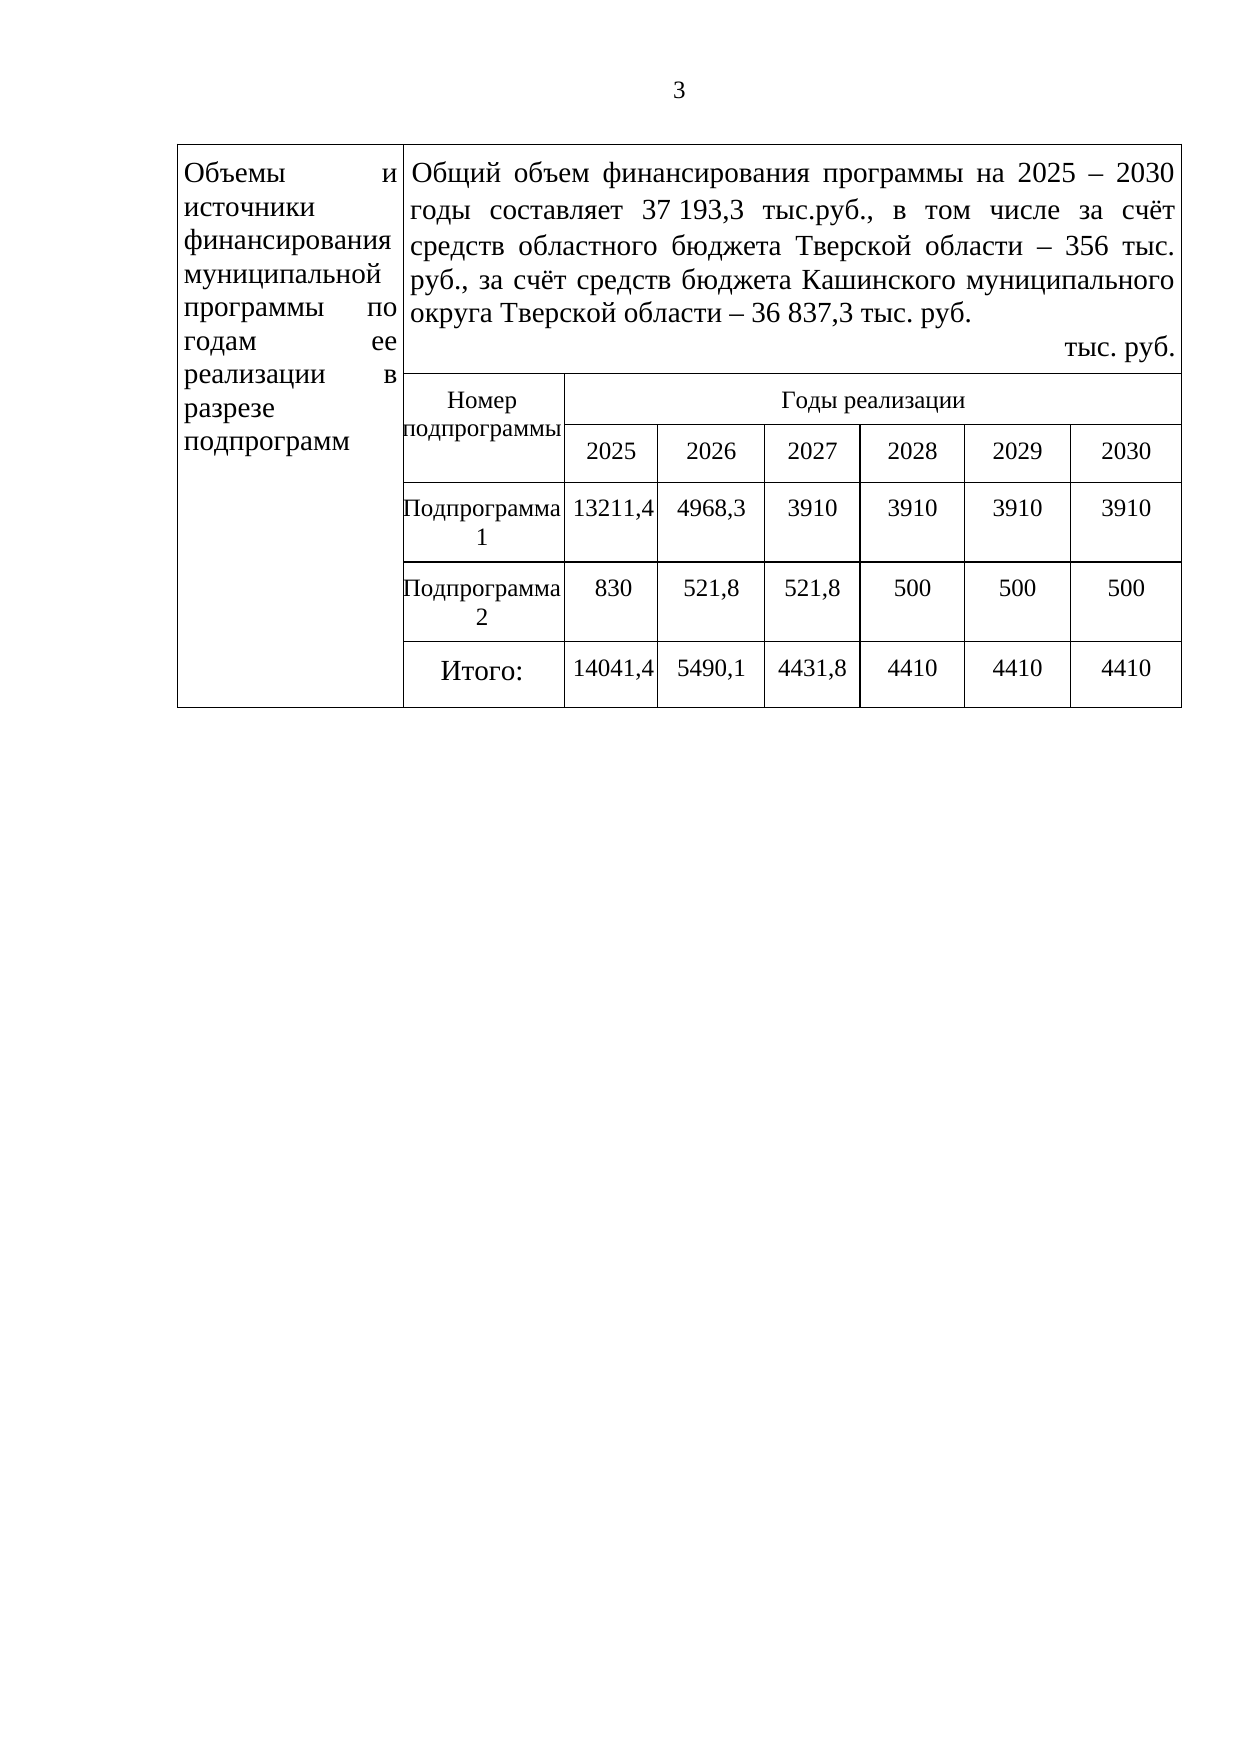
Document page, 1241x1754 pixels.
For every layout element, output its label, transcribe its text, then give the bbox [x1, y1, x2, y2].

table_cell 4431,8 [765, 642, 859, 707]
table_cell Подпрограмма 1 [404, 483, 564, 561]
table_cell 4410 [1071, 642, 1181, 707]
table_cell 3910 [965, 483, 1070, 561]
table_cell 2030 [1071, 425, 1181, 482]
table_cell 3910 [765, 483, 859, 561]
table_cell Общий объем финансирования программы на 2025 – 2030 годы составляет 37 193,3 тыс.руб., в том числе за счёт средств областного бюджета Тверской области – 356 тыс. руб., за счёт средств бюджета Кашинского муниципального округа Тверской области – 36 837,3 тыс. руб. тыс. руб. [404, 145, 1181, 373]
table_cell Номер подпрограммы [404, 374, 564, 482]
table_cell Объемы и источники финансирования муниципальной программы по годам ее реализации в разрезе подпрограмм [178, 145, 403, 707]
table_cell 2029 [965, 425, 1070, 482]
table_cell 521,8 [658, 563, 764, 641]
table_cell 500 [965, 563, 1070, 641]
table_cell 14041,4 [565, 642, 657, 707]
table_cell Годы реализации [565, 374, 1181, 424]
table_cell 500 [861, 563, 964, 641]
table_cell 4410 [965, 642, 1070, 707]
table_cell 3910 [1071, 483, 1181, 561]
table_cell 5490,1 [658, 642, 764, 707]
table_cell 2026 [658, 425, 764, 482]
table_cell 2025 [565, 425, 657, 482]
table_cell 4410 [861, 642, 964, 707]
table_cell 830 [565, 563, 657, 641]
table_cell Подпрограмма 2 [404, 563, 564, 641]
table_cell 4968,3 [658, 483, 764, 561]
table_cell 13211,4 [565, 483, 657, 561]
table_cell Итого: [404, 642, 564, 707]
table_cell 500 [1071, 563, 1181, 641]
table_cell 2028 [861, 425, 964, 482]
table_cell 521,8 [765, 563, 859, 641]
table_cell 2027 [765, 425, 859, 482]
table_cell 3910 [861, 483, 964, 561]
